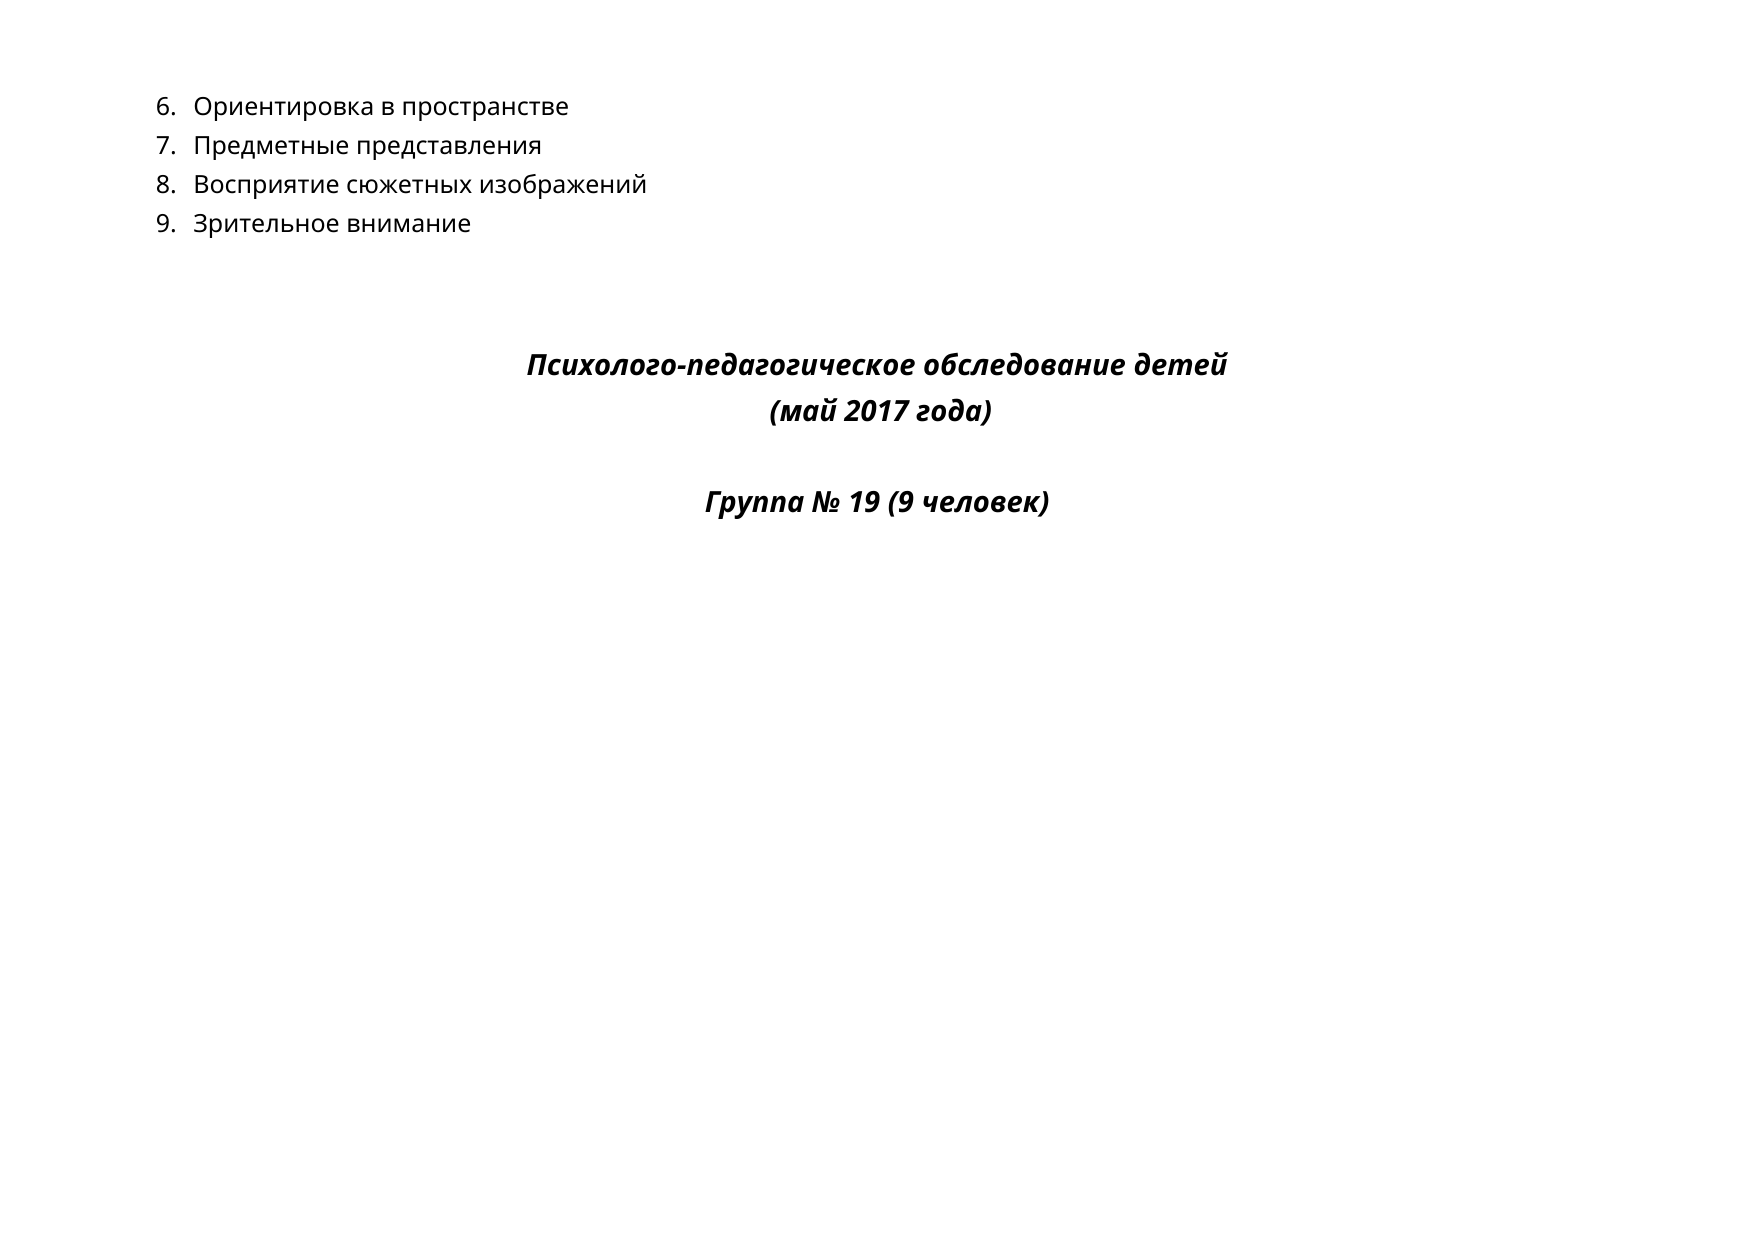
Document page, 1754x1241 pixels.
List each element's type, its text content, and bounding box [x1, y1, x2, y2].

text Группа № 19 (9 человек) [118, 481, 1636, 521]
list Зрительное внимание [156, 206, 1636, 240]
list Предметные представления [156, 128, 1636, 162]
list Восприятие сюжетных изображений [156, 167, 1636, 201]
text Психолого-педагогическое обследование детей [118, 344, 1636, 384]
list Ориентировка в пространстве [156, 88, 1636, 123]
text (май 2017 года) [118, 390, 1636, 430]
